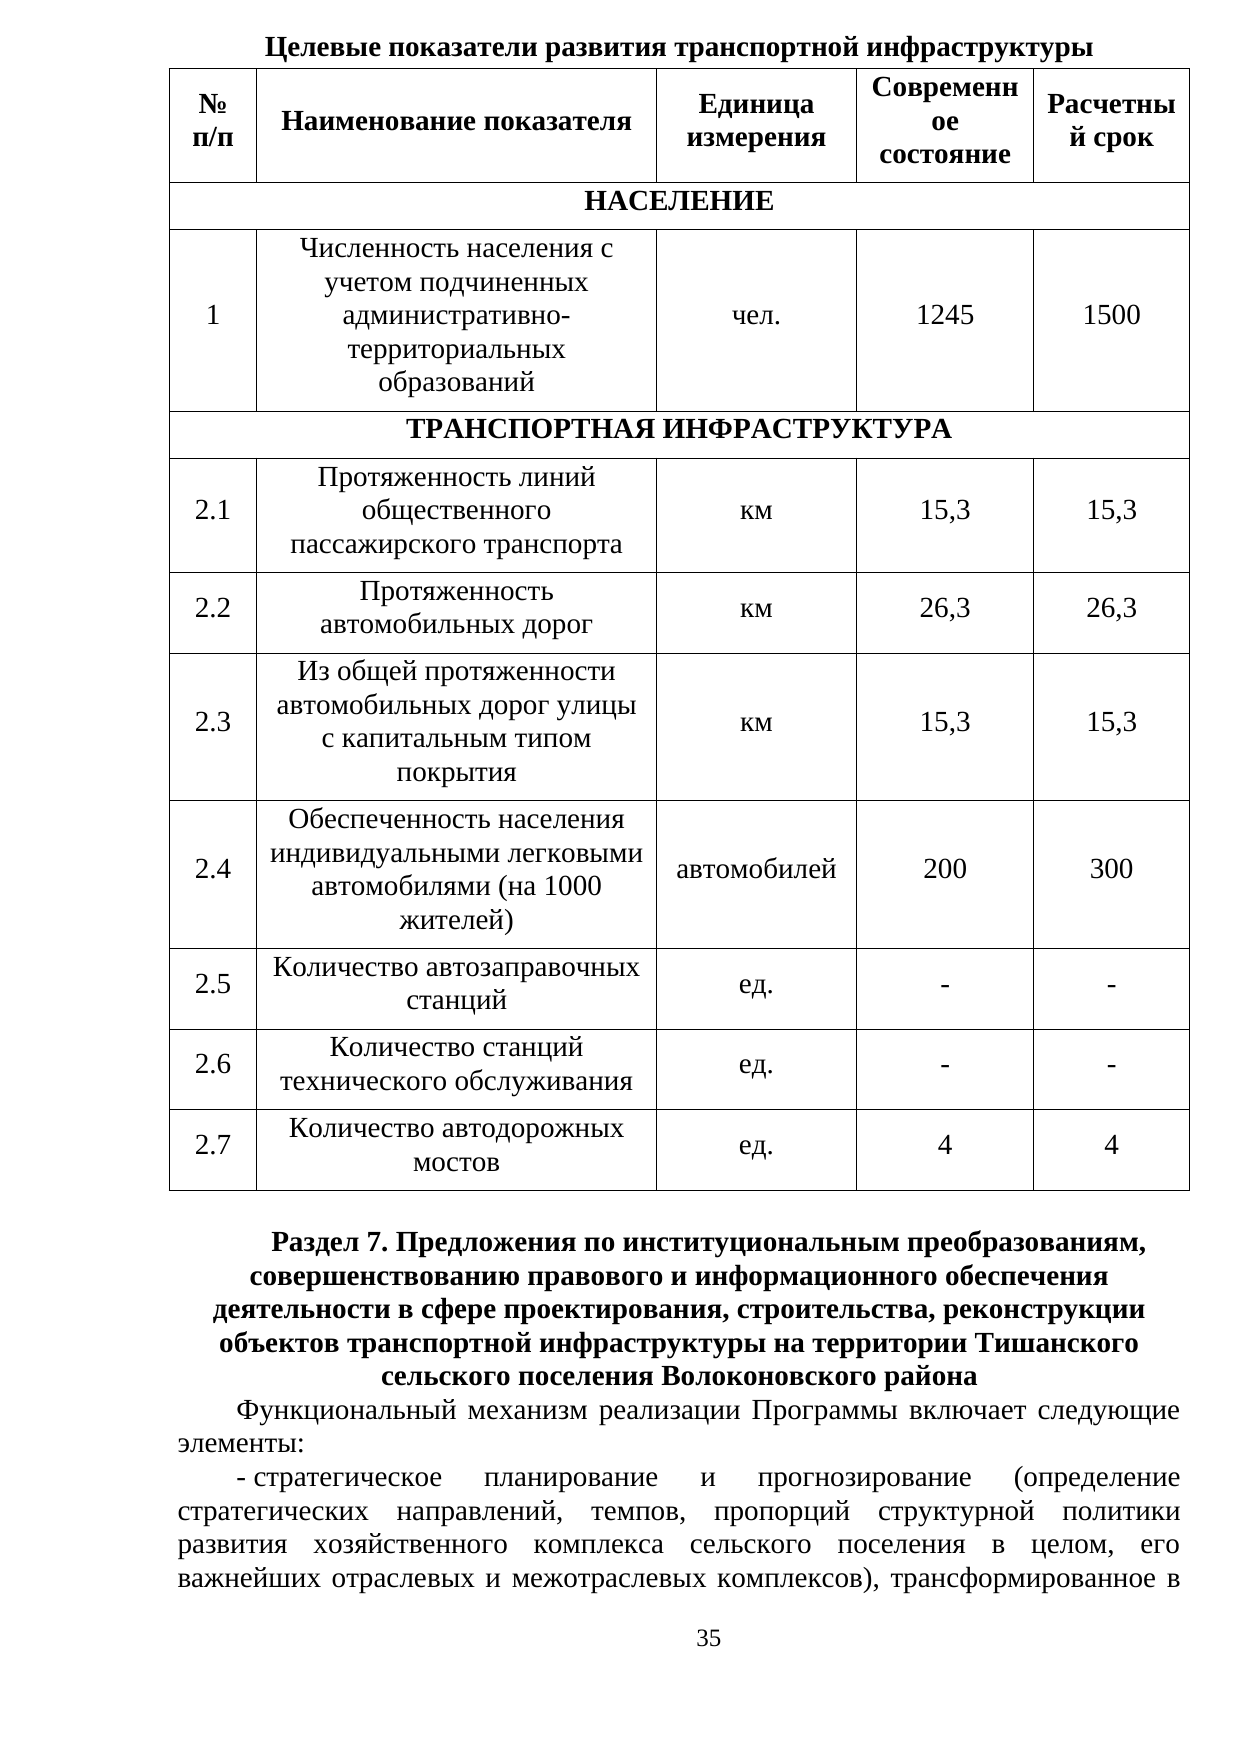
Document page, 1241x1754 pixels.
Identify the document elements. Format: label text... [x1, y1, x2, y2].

table_cell 200 [857, 801, 1033, 948]
table_header Единица измерения [657, 69, 856, 182]
table_cell 2.2 [170, 573, 256, 652]
table_cell Протяженность линий общественного пассажирского транспорта [257, 459, 656, 572]
table_header № п/п [170, 69, 256, 182]
table_cell - [1034, 949, 1189, 1028]
text Функциональный механизм реализации Программы включает следующие элементы: [177, 1392, 1181, 1459]
table_cell 2.4 [170, 801, 256, 948]
table_cell ед. [657, 1110, 856, 1190]
table_cell ТРАНСПОРТНАЯ ИНФРАСТРУКТУРА [170, 412, 1189, 458]
table_cell 26,3 [1034, 573, 1189, 652]
table_cell 2.3 [170, 654, 256, 800]
table_cell Численность населения с учетом подчиненных административно-территориальных образований [257, 230, 656, 411]
table_cell 1 [170, 230, 256, 411]
table_cell ед. [657, 949, 856, 1028]
table_cell 15,3 [1034, 459, 1189, 572]
table_cell 1500 [1034, 230, 1189, 411]
table_cell чел. [657, 230, 856, 411]
text Раздел 7. Предложения по институциональным преобразованиям, совершенствованию правового и информационного обеспечения деятельности в сфере проектирования, строительства, реконструкции объектов транспортной инфраструктуры на территории Тишанского сельского поселения Волоконовского района [177, 1224, 1181, 1392]
table_cell км [657, 459, 856, 572]
table_cell Количество автозаправочных станций [257, 949, 656, 1028]
table_cell автомобилей [657, 801, 856, 948]
table_cell Количество автодорожных мостов [257, 1110, 656, 1190]
table_cell Количество станций технического обслуживания [257, 1030, 656, 1109]
table_header Расчетный срок [1034, 69, 1189, 182]
table_cell км [657, 573, 856, 652]
table_cell 26,3 [857, 573, 1033, 652]
table_cell 1245 [857, 230, 1033, 411]
text Целевые показатели развития транспортной инфраструктуры [177, 29, 1181, 63]
table_cell 15,3 [1034, 654, 1189, 800]
table_cell Обеспеченность населения индивидуальными легковыми автомобилями (на 1000 жителей) [257, 801, 656, 948]
table_cell - [857, 949, 1033, 1028]
table_cell ед. [657, 1030, 856, 1109]
table_cell Из общей протяженности автомобильных дорог улицы с капитальным типом покрытия [257, 654, 656, 800]
table_cell 4 [857, 1110, 1033, 1190]
table_cell 2.6 [170, 1030, 256, 1109]
table_cell Протяженность автомобильных дорог [257, 573, 656, 652]
table_cell - [857, 1030, 1033, 1109]
table_cell 2.1 [170, 459, 256, 572]
table_cell 300 [1034, 801, 1189, 948]
table_cell 15,3 [857, 654, 1033, 800]
table_cell 2.5 [170, 949, 256, 1028]
table_cell км [657, 654, 856, 800]
table_cell НАСЕЛЕНИЕ [170, 183, 1189, 229]
table_header Современное состояние [857, 69, 1033, 182]
table_cell 15,3 [857, 459, 1033, 572]
table_cell 2.7 [170, 1110, 256, 1190]
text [177, 1459, 1181, 1593]
table_cell 4 [1034, 1110, 1189, 1190]
table_header Наименование показателя [257, 69, 656, 182]
table_cell - [1034, 1030, 1189, 1109]
